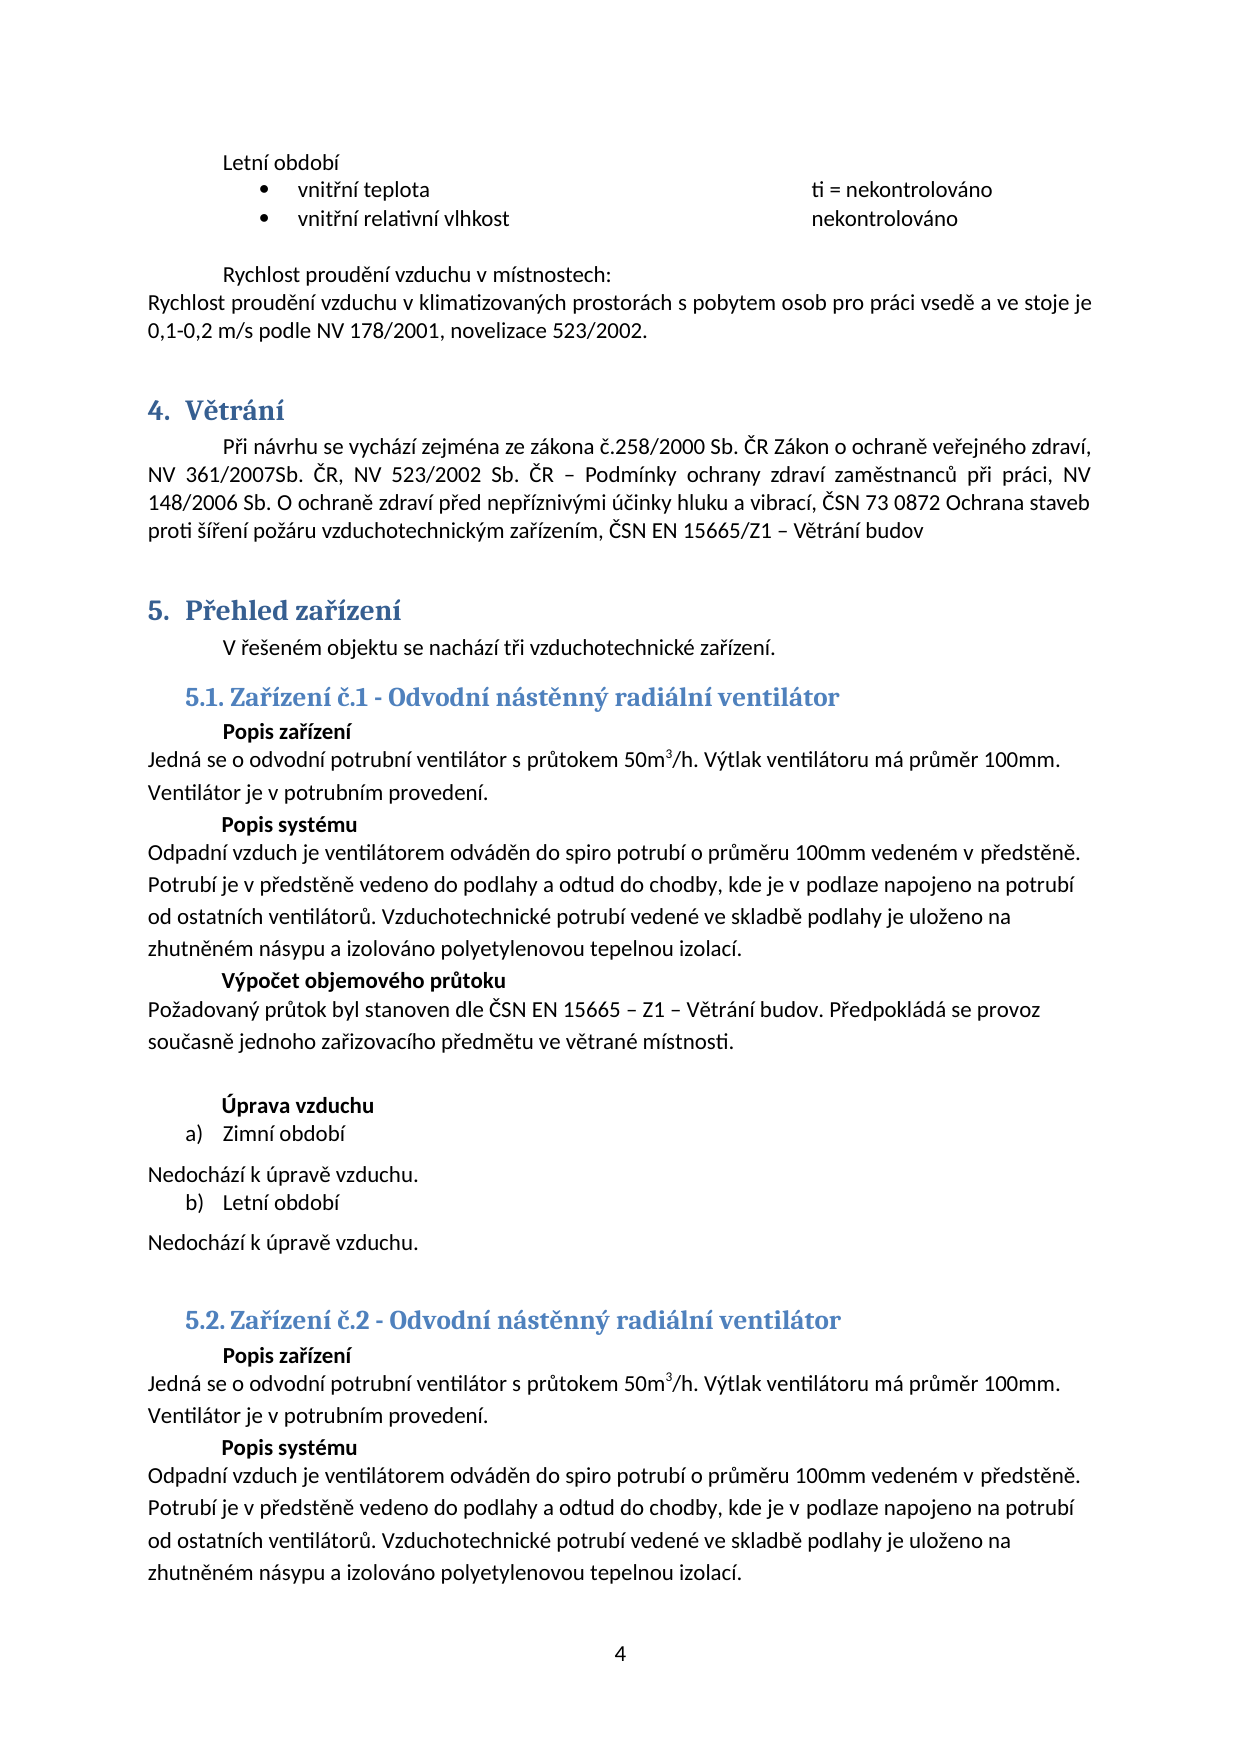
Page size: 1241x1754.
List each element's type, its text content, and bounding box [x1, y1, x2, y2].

text Při návrhu se vychází zejména ze zákona č.258/2000 Sb. ČR Zákon o ochraně veřejného zdraví, NV 361/2007Sb. ČR, NV 523/2002 Sb. ČR – Podmínky ochrany zdraví zaměstnanců při práci, NV 148/2006 Sb. O ochraně zdraví před nepříznivými účinky hluku a vibrací, ČSN 73 0872 Ochrana staveb proti šíření požáru vzduchotechnickým zařízením, ČSN EN 15665/Z1 – Větrání budov [148, 432, 1093, 544]
text Jedná se o odvodní potrubní ventilátor s průtokem 50m3/h. Výtlak ventilátoru má průměr 100mm. Ventilátor je v potrubním provedení. [148, 1369, 1093, 1429]
text Požadovaný průtok byl stanoven dle ČSN EN 15665 – Z1 – Větrání budov. Předpokládá se provoz současně jednoho zařizovacího předmětu ve větrané místnosti. [148, 995, 1093, 1055]
text Odpadní vzduch je ventilátorem odváděn do spiro potrubí o průměru 100mm vedeném v předstěně. Potrubí je v předstěně vedeno do podlahy a odtud do chodby, kde je v podlaze napojeno na potrubí od ostatních ventilátorů. Vzduchotechnické potrubí vedené ve skladbě podlahy je uloženo na zhutněném násypu a izolováno polyetylenovou tepelnou izolací. [148, 838, 1093, 962]
text V řešeném objektu se nachází tři vzduchotechnické zařízení. [148, 633, 1093, 661]
text Nedochází k úpravě vzduchu. [148, 1160, 1093, 1188]
text Rychlost proudění vzduchu v klimatizovaných prostorách s pobytem osob pro práci vsedě a ve stoje je 0,1-0,2 m/s podle NV 178/2001, novelizace 523/2002. [148, 288, 1093, 344]
subtitle Větrání [148, 394, 1093, 427]
list Zimní období [185, 1119, 1093, 1147]
text Popis zařízení [148, 717, 1093, 746]
text Rychlost proudění vzduchu v místnostech: [148, 260, 1093, 288]
text Jedná se o odvodní potrubní ventilátor s průtokem 50m3/h. Výtlak ventilátoru má průměr 100mm. Ventilátor je v potrubním provedení. [148, 746, 1093, 806]
text Popis systému [148, 1433, 1093, 1461]
text Úprava vzduchu [148, 1091, 1093, 1119]
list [260, 204, 1093, 232]
text Letní období [148, 148, 1093, 176]
text Výpočet objemového průtoku [148, 967, 1093, 995]
text Nedochází k úpravě vzduchu. [148, 1228, 1093, 1256]
list vnitřní teplota ti = nekontrolováno [260, 176, 1093, 204]
subtitle Zařízení č.1 - Odvodní nástěnný radiální ventilátor [185, 682, 1093, 713]
text Odpadní vzduch je ventilátorem odváděn do spiro potrubí o průměru 100mm vedeném v předstěně. Potrubí je v předstěně vedeno do podlahy a odtud do chodby, kde je v podlaze napojeno na potrubí od ostatních ventilátorů. Vzduchotechnické potrubí vedené ve skladbě podlahy je uloženo na zhutněném násypu a izolováno polyetylenovou tepelnou izolací. [148, 1461, 1093, 1586]
list Letní období [185, 1188, 1093, 1216]
text Popis zařízení [148, 1341, 1093, 1369]
subtitle Zařízení č.2 - Odvodní nástěnný radiální ventilátor [185, 1305, 1093, 1336]
subtitle Přehled zařízení [148, 594, 1093, 628]
text Popis systému [148, 810, 1093, 838]
